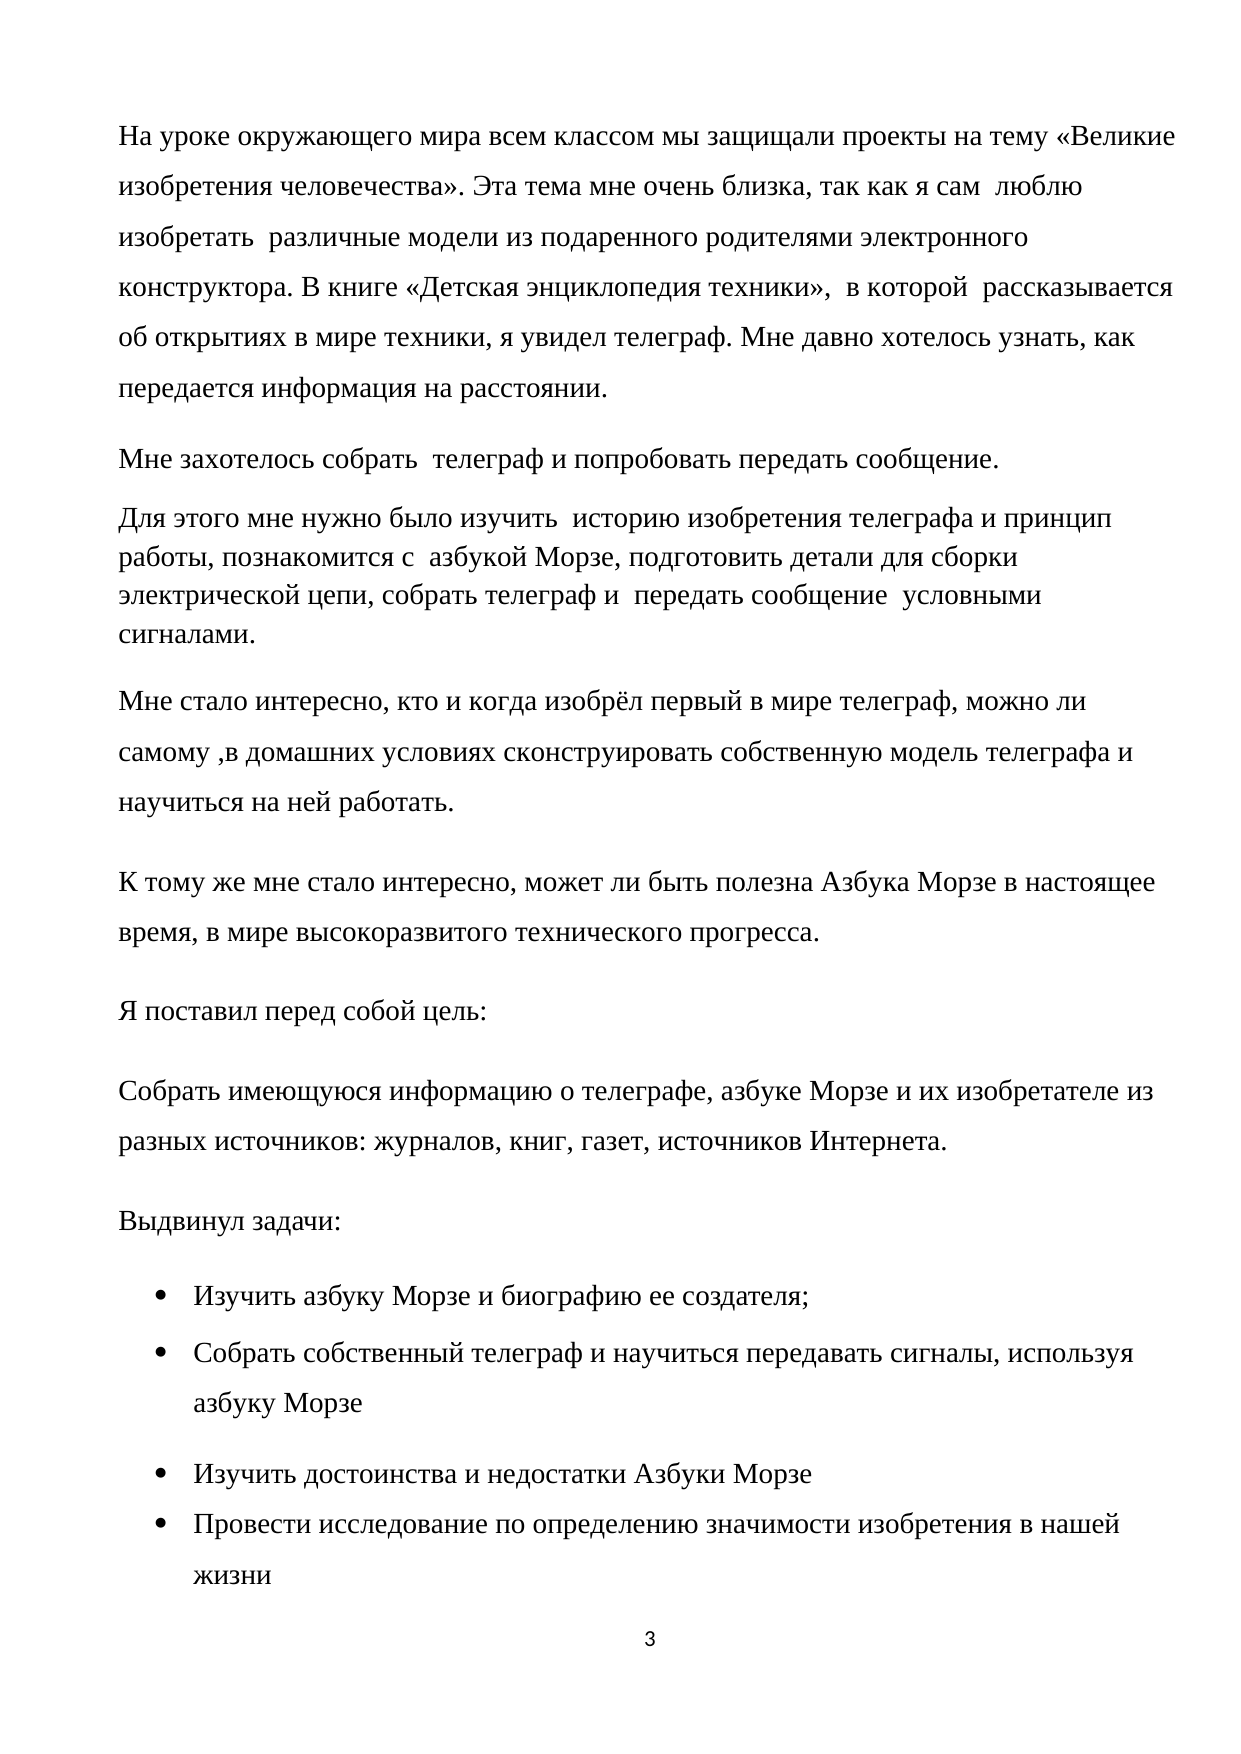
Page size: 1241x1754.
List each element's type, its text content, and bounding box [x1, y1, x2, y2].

subtitle Изучить азбуку Морзе и биографию ее создателя; [156, 1278, 1181, 1312]
text Для этого мне нужно было изучить историю изобретения телеграфа и принцип работы, познакомится с азбукой Морзе, подготовить детали для сборки электрической цепи, собрать телеграф и передать сообщение условными сигналами. [118, 500, 1181, 649]
text Мне стало интересно, кто и когда изобрёл первый в мире телеграф, можно ли самому ,в домашних условиях сконструировать собственную модель телеграфа и научиться на ней работать. [118, 683, 1181, 818]
text Мне захотелось собрать телеграф и попробовать передать сообщение. [118, 441, 1181, 474]
text На уроке окружающего мира всем классом мы защищали проекты на тему «Великие изобретения человечества». Эта тема мне очень близка, так как я сам люблю изобретать различные модели из подаренного родителями электронного конструктора. В книге «Детская энциклопедия техники», в которой рассказывается об открытиях в мире техники, я увидел телеграф. Мне давно хотелось узнать, как передается информация на расстоянии. [118, 118, 1181, 403]
list Изучить достоинства и недостатки Азбуки Морзе [156, 1456, 1181, 1490]
text К тому же мне стало интересно, может ли быть полезна Азбука Морзе в настоящее время, в мире высокоразвитого технического прогресса. [118, 864, 1181, 947]
subtitle Выдвинул задачи: [118, 1203, 1181, 1236]
list Провести исследование по определению значимости изобретения в нашей жизни [156, 1507, 1181, 1591]
text Собрать имеющуюся информацию о телеграфе, азбуке Морзе и их изобретателе из разных источников: журналов, книг, газет, источников Интернета. [118, 1073, 1181, 1157]
list Собрать собственный телеграф и научиться передавать сигналы, используя азбуку Морзе [156, 1335, 1181, 1419]
text Я поставил перед собой цель: [118, 993, 1181, 1027]
